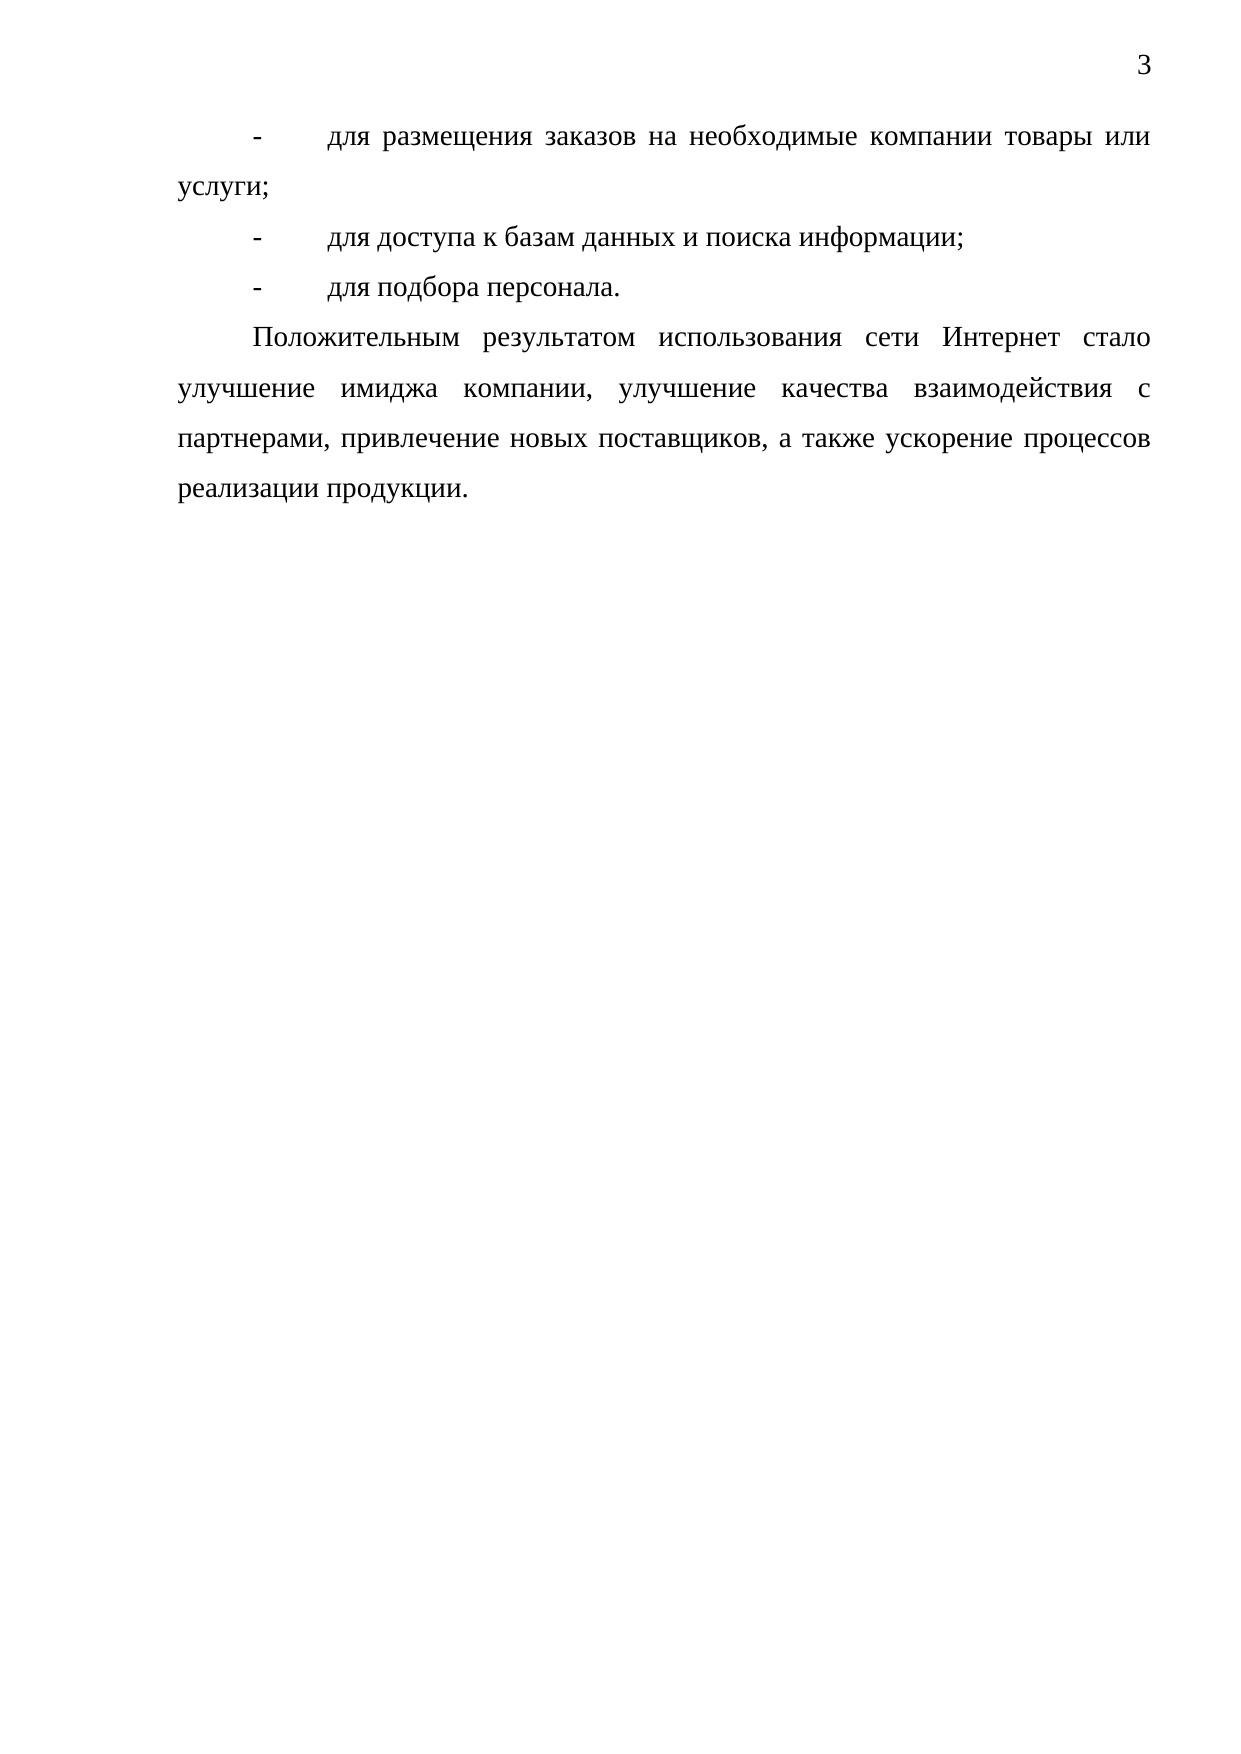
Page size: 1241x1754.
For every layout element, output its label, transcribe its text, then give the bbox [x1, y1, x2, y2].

list для размещения заказов на необходимые компании товары или услуги; [177, 118, 1152, 202]
list для доступа к базам данных и поиска информации; [177, 219, 1152, 252]
text Положительным результатом использования сети Интернет стало улучшение имиджа компании, улучшение качества взаимодействия с партнерами, привлечение новых поставщиков, а также ускорение процессов реализации продукции. [177, 319, 1152, 504]
list для подбора персонала. [177, 269, 1152, 303]
